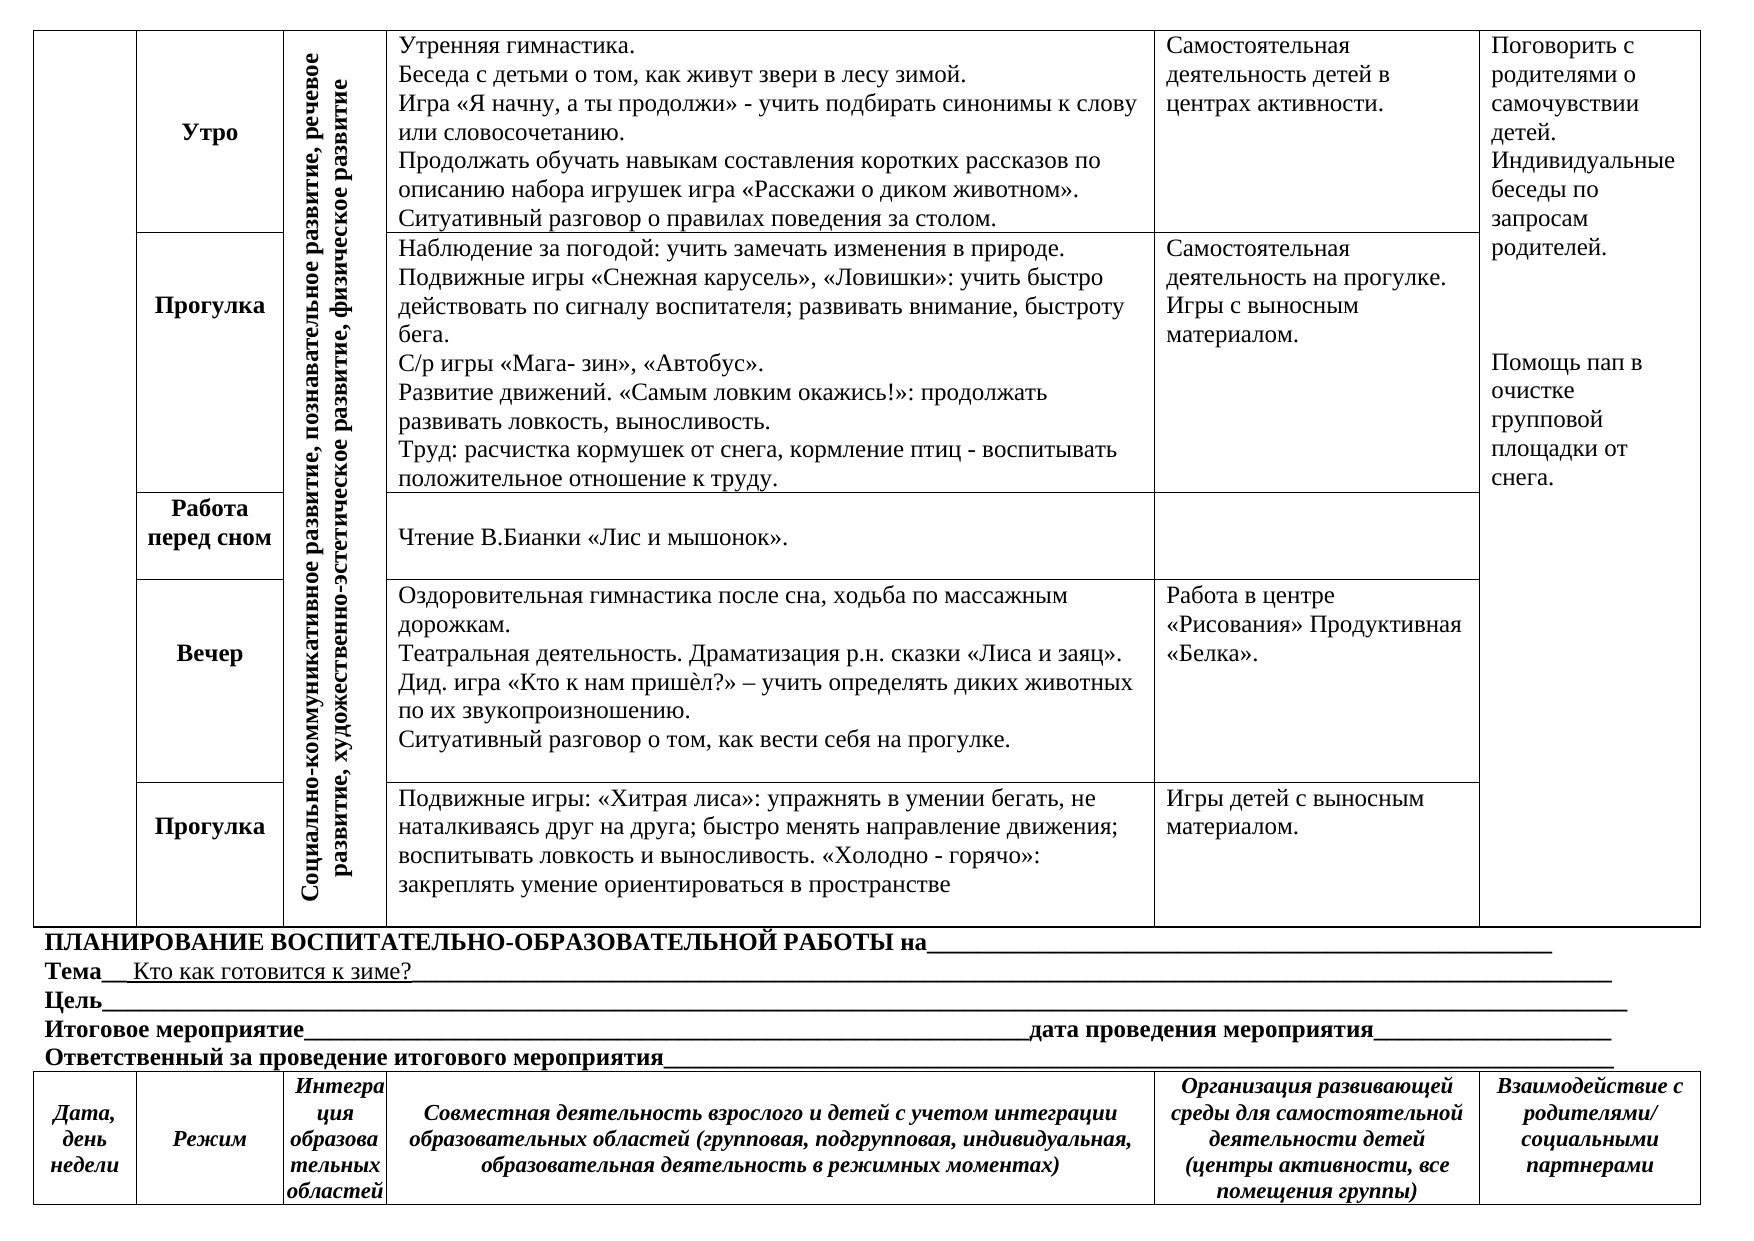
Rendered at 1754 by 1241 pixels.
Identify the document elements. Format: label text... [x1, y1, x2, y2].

table_cell Прогулка [137, 233, 283, 492]
table_cell Подвижные игры: «Хитрая лиса»: упражнять в умении бегать, не наталкиваясь друг на друга; быстро менять направление движения; воспитывать ловкость и выносливость. «Холодно - горячо»: закреплять умение ориентироваться в пространстве [387, 783, 1154, 926]
table_cell Игры детей с выносным материалом. [1155, 783, 1479, 926]
table_cell Самостоятельная деятельность детей в центрах активности. [1155, 31, 1479, 232]
table_cell Самостоятельная деятельность на прогулке. Игры с выносным материалом. [1155, 233, 1479, 492]
table_cell Наблюдение за погодой: учить замечать изменения в природе. Подвижные игры «Снежная карусель», «Ловишки»: учить быстро действовать по сигналу воспитателя; развивать внимание, быстроту бега. С/р игры «Мага- зин», «Автобус». Развитие движений. «Самым ловким окажись!»: продолжать развивать ловкость, выносливость. Труд: расчистка кормушек от снега, кормление птиц - воспитывать положительное отношение к труду. [387, 233, 1154, 492]
table_cell [1155, 493, 1479, 579]
table_header Совместная деятельность взрослого и детей с учетом интеграции образовательных областей (групповая, подгрупповая, индивидуальная, образовательная деятельность в режимных моментах) [387, 1072, 1154, 1204]
table_header Организация развивающей среды для самостоятельной деятельности детей (центры активности, все помещения группы) [1155, 1072, 1479, 1204]
table_cell Утренняя гимнастика. Беседа с детьми о том, как живут звери в лесу зимой. Игра «Я начну, а ты продолжи» - учить подбирать синонимы к слову или словосочетанию. Продолжать обучать навыкам составления коротких рассказов по описанию набора игрушек игра «Расскажи о диком животном». Ситуативный разговор о правилах поведения за столом. [387, 31, 1154, 232]
table_cell Поговорить с родителями о самочувствии детей. Индивидуальные беседы по запросам родителей. Помощь пап в очистке групповой площадки от снега. [1480, 31, 1700, 926]
table_cell Утро [137, 31, 283, 232]
table_header Режим [137, 1072, 283, 1204]
table_cell Социально-коммуникативное развитие, познавательное развитие, речевое развитие, художественно-эстетическое развитие, физическое развитие [284, 31, 386, 926]
table_cell Оздоровительная гимнастика после сна, ходьба по массажным дорожкам. Театральная деятельность. Драматизация р.н. сказки «Лиса и заяц». Дид. игра «Кто к нам пришѐл?» – учить определять диких животных по их звукопроизношению. Ситуативный разговор о том, как вести себя на прогулке. [387, 580, 1154, 782]
table_cell [34, 31, 136, 926]
text ПЛАНИРОВАНИЕ ВОСПИТАТЕЛЬНО-ОБРАЗОВАТЕЛЬНОЙ РАБОТЫ на__________________________________________________ [44, 927, 1713, 956]
table_cell Прогулка [137, 783, 283, 926]
table_cell Работа перед сном [137, 493, 283, 579]
table_header Взаимодействие с родителями/ социальными партнерами [1480, 1072, 1700, 1204]
table_header Дата, день недели [34, 1072, 136, 1204]
table_cell Вечер [137, 580, 283, 782]
text Ответственный за проведение итогового мероприятия____________________________________________________________________________ [44, 1042, 1713, 1071]
table_header Интеграция образовательных областей [284, 1072, 386, 1204]
table_cell Работа в центре «Рисования» Продуктивная «Белка». [1155, 580, 1479, 782]
text Итоговое мероприятие__________________________________________________________дата проведения мероприятия___________________ [44, 1014, 1713, 1042]
text Тема__ Кто как готовится к зиме?________________________________________________________________________________________________ [44, 956, 1713, 985]
text Цель__________________________________________________________________________________________________________________________ [44, 985, 1713, 1014]
table_cell Чтение В.Бианки «Лис и мышонок». [387, 493, 1154, 579]
